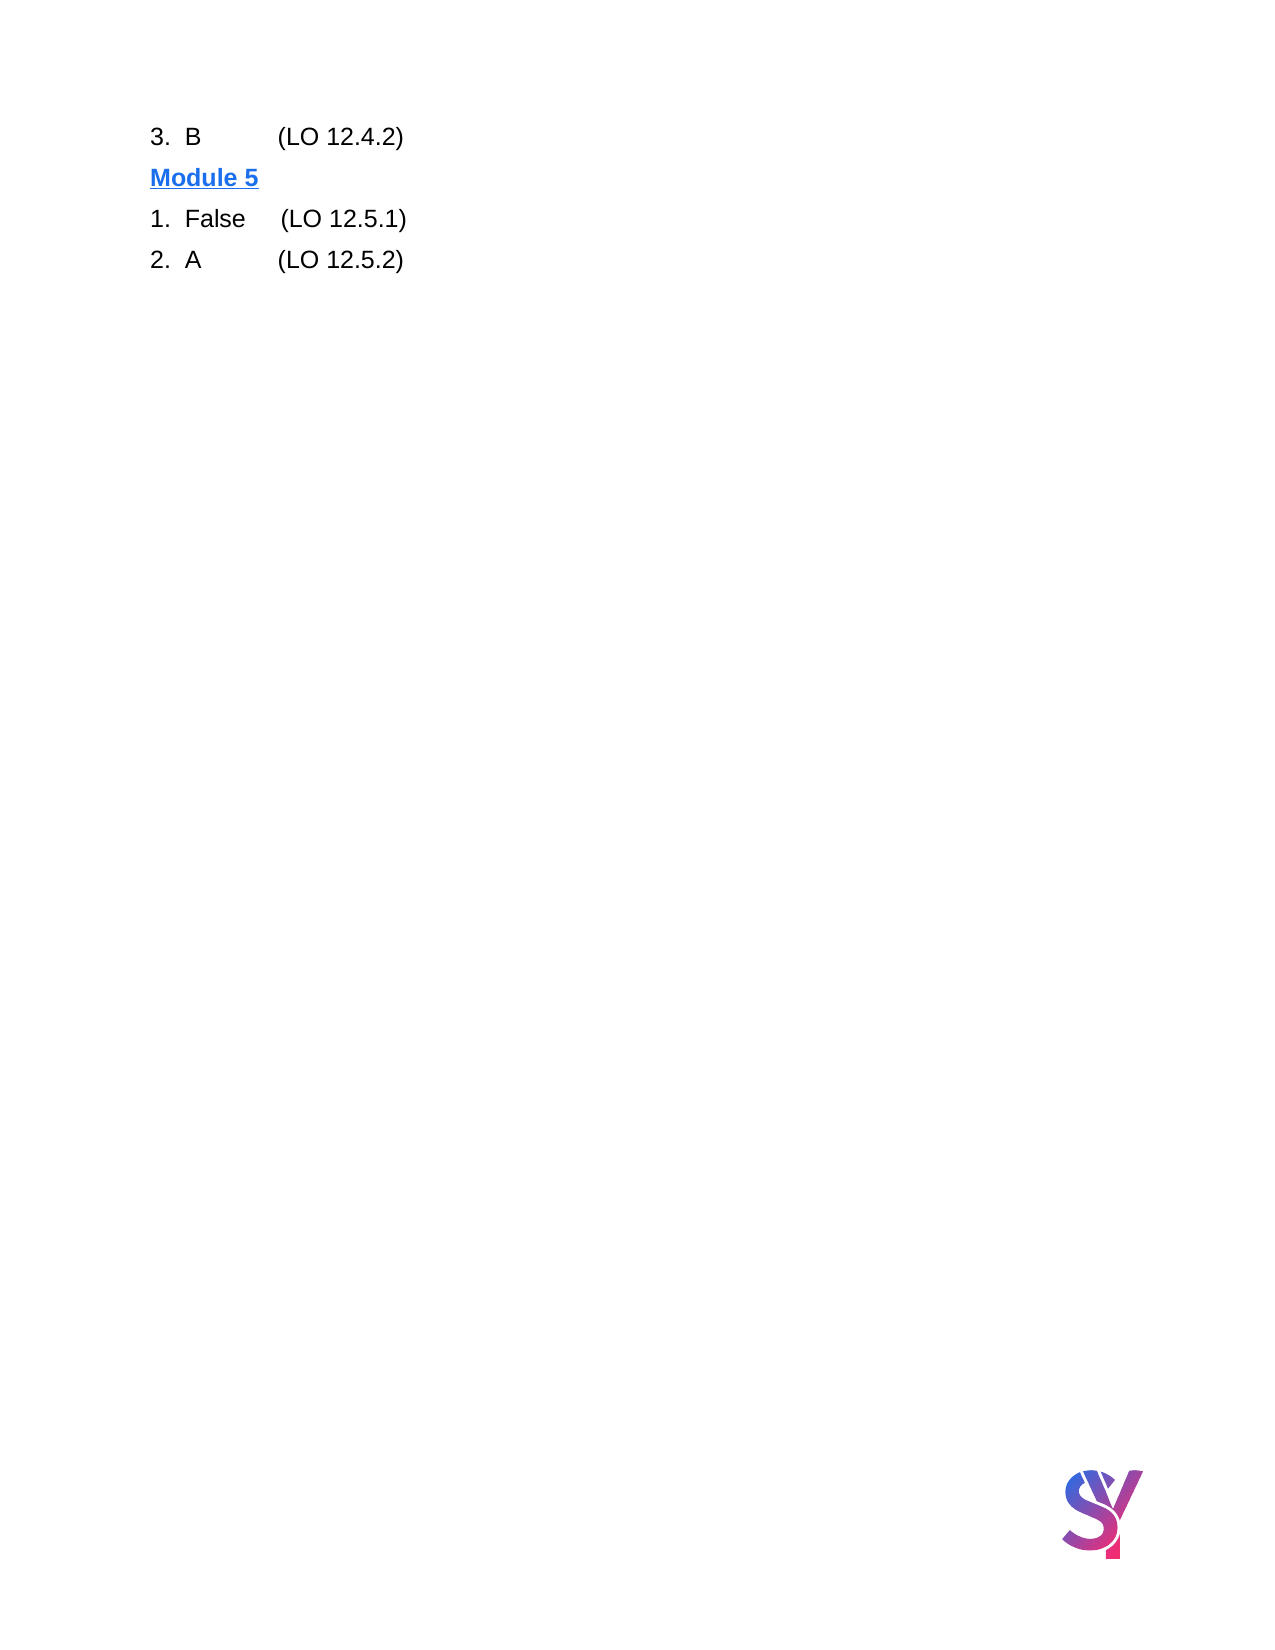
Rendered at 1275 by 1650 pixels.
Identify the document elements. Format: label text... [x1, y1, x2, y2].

picture [1042, 1455, 1163, 1575]
text 3. B (LO 12.4.2) [150, 122, 1162, 151]
text Module 5 [150, 163, 1162, 192]
text 2. A (LO 12.5.2) [150, 246, 1162, 274]
text 1. False (LO 12.5.1) [150, 204, 1162, 233]
